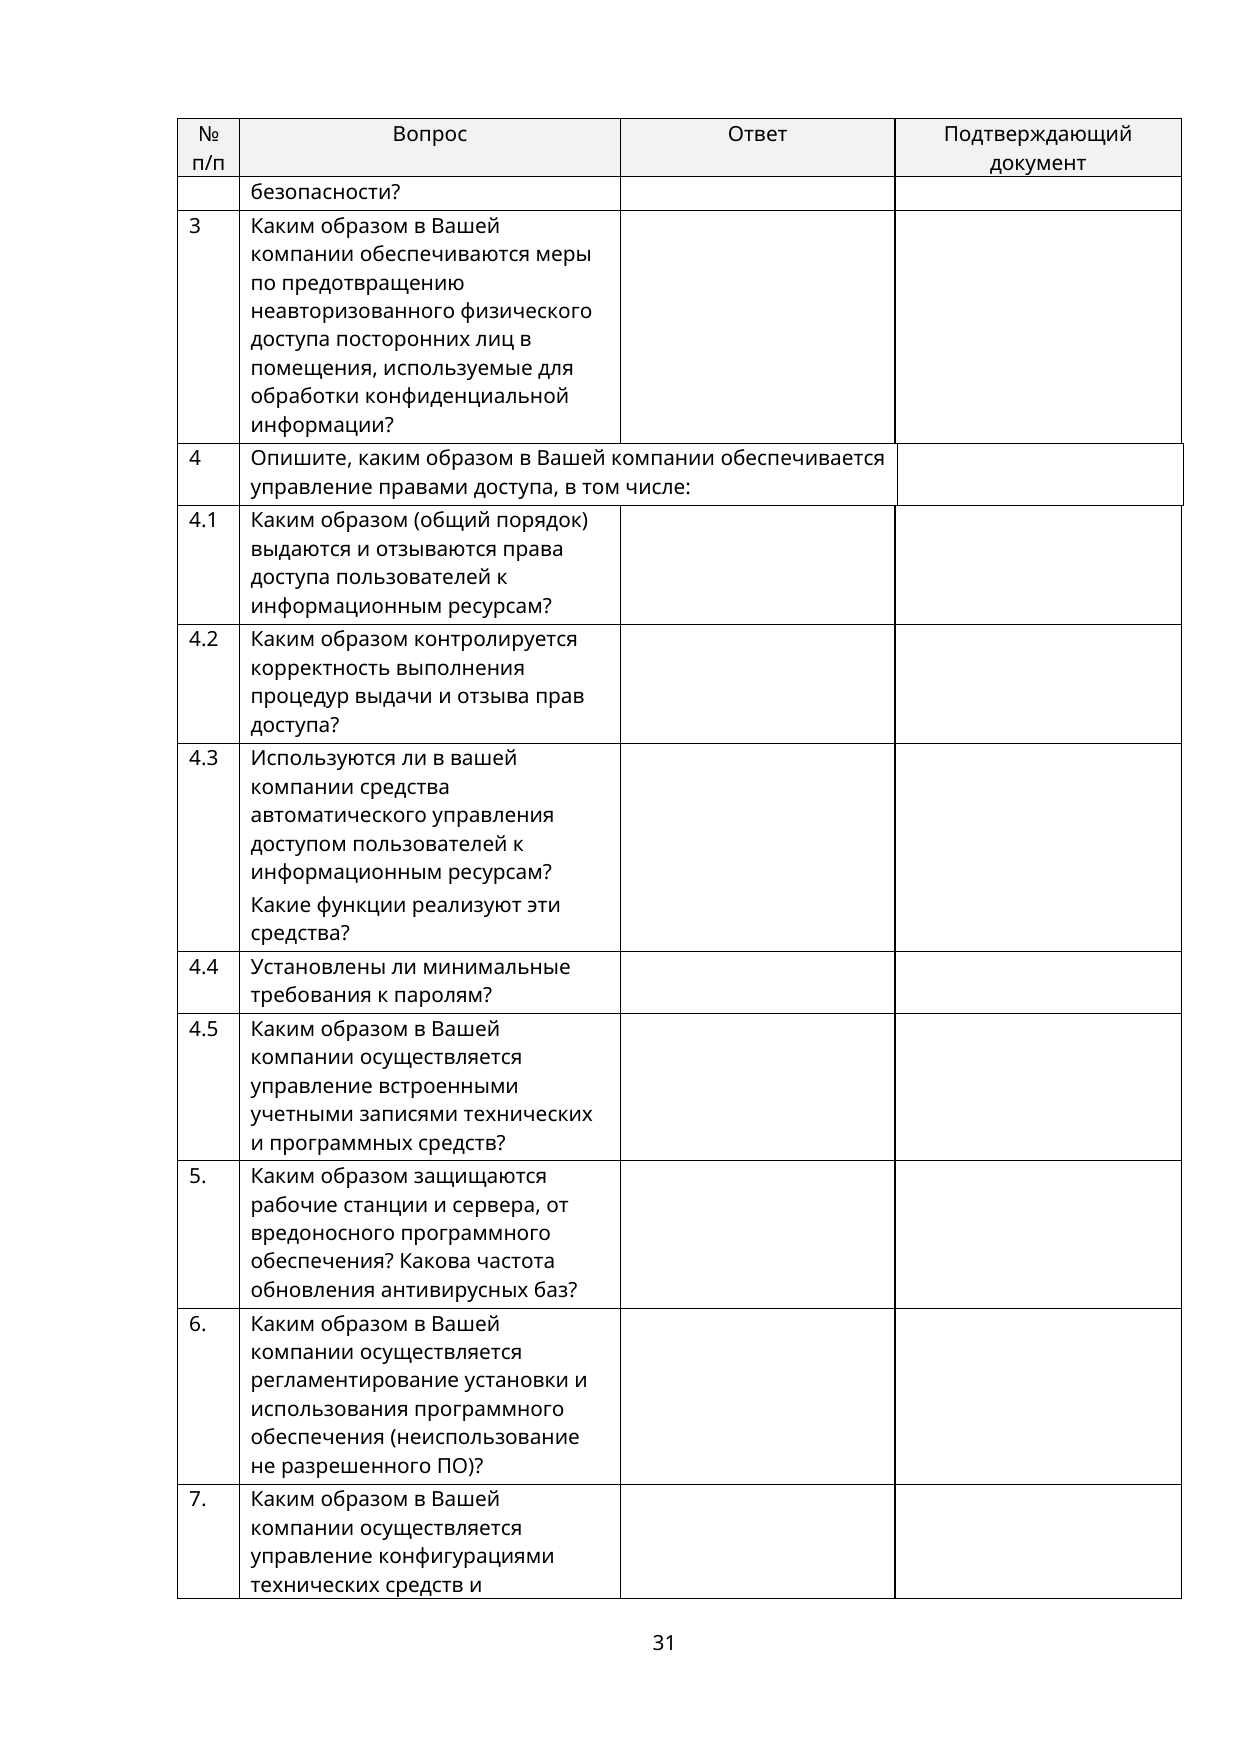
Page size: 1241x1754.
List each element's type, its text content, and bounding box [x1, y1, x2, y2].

table_cell 4.3 [178, 744, 239, 951]
table_header Подтверждающий документ [896, 119, 1181, 176]
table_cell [240, 177, 620, 210]
table_cell 5. [178, 1161, 239, 1308]
table_cell [621, 506, 894, 623]
table_cell [896, 1309, 1181, 1483]
table_cell [621, 1161, 894, 1308]
table_cell [896, 744, 1181, 951]
table_cell [621, 744, 894, 951]
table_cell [240, 1485, 620, 1598]
table_cell [621, 211, 894, 442]
table_cell [896, 952, 1181, 1013]
table_header Вопрос [240, 119, 620, 176]
table_cell [621, 1309, 894, 1483]
table_cell 4.2 [178, 625, 239, 742]
table_cell 6. [178, 1309, 239, 1483]
table_cell [896, 177, 1181, 210]
table_cell 4.1 [178, 506, 239, 623]
table_header Ответ [621, 119, 894, 176]
table_cell [621, 1014, 894, 1160]
table_cell [896, 1014, 1181, 1160]
table_cell Используются ли в вашей компании средства автоматического управления доступом пользователей к информационным ресурсам? Какие функции реализуют эти средства? [240, 744, 620, 951]
table_cell [896, 1485, 1181, 1598]
table_cell 4.5 [178, 1014, 239, 1160]
table_cell [621, 1485, 894, 1598]
table_header № п/п [178, 119, 239, 176]
table_cell [621, 625, 894, 742]
table_cell Каким образом в Вашей компании осуществляется регламентирование установки и использования программного обеспечения (неиспользование не разрешенного ПО)? [240, 1309, 620, 1483]
table_cell Каким образом в Вашей компании осуществляется управление встроенными учетными записями технических и программных средств? [240, 1014, 620, 1160]
table_cell Каким образом защищаются рабочие станции и сервера, от вредоносного программного обеспечения? Какова частота обновления антивирусных баз? [240, 1161, 620, 1308]
table_cell [896, 506, 1181, 623]
table_cell [896, 211, 1181, 442]
table_cell Каким образом (общий порядок) выдаются и отзываются права доступа пользователей к информационным ресурсам? [240, 506, 620, 623]
table_cell Каким образом в Вашей компании обеспечиваются меры по предотвращению неавторизованного физического доступа посторонних лиц в помещения, используемые для обработки конфиденциальной информации? [240, 211, 620, 442]
table_cell [898, 444, 1183, 504]
table_cell [621, 952, 894, 1013]
table_cell 3 [178, 211, 239, 442]
table_cell Опишите, каким образом в Вашей компании обеспечивается управление правами доступа, в том числе: [240, 444, 897, 504]
table_cell 7. [178, 1485, 239, 1598]
table_cell 4.4 [178, 952, 239, 1013]
table_cell [896, 625, 1181, 742]
table_cell [896, 1161, 1181, 1308]
table_cell Установлены ли минимальные требования к паролям? [240, 952, 620, 1013]
table_cell 2 [178, 177, 239, 210]
table_cell Каким образом контролируется корректность выполнения процедур выдачи и отзыва прав доступа? [240, 625, 620, 742]
table_cell [621, 177, 894, 210]
table_cell 4 [178, 444, 239, 504]
